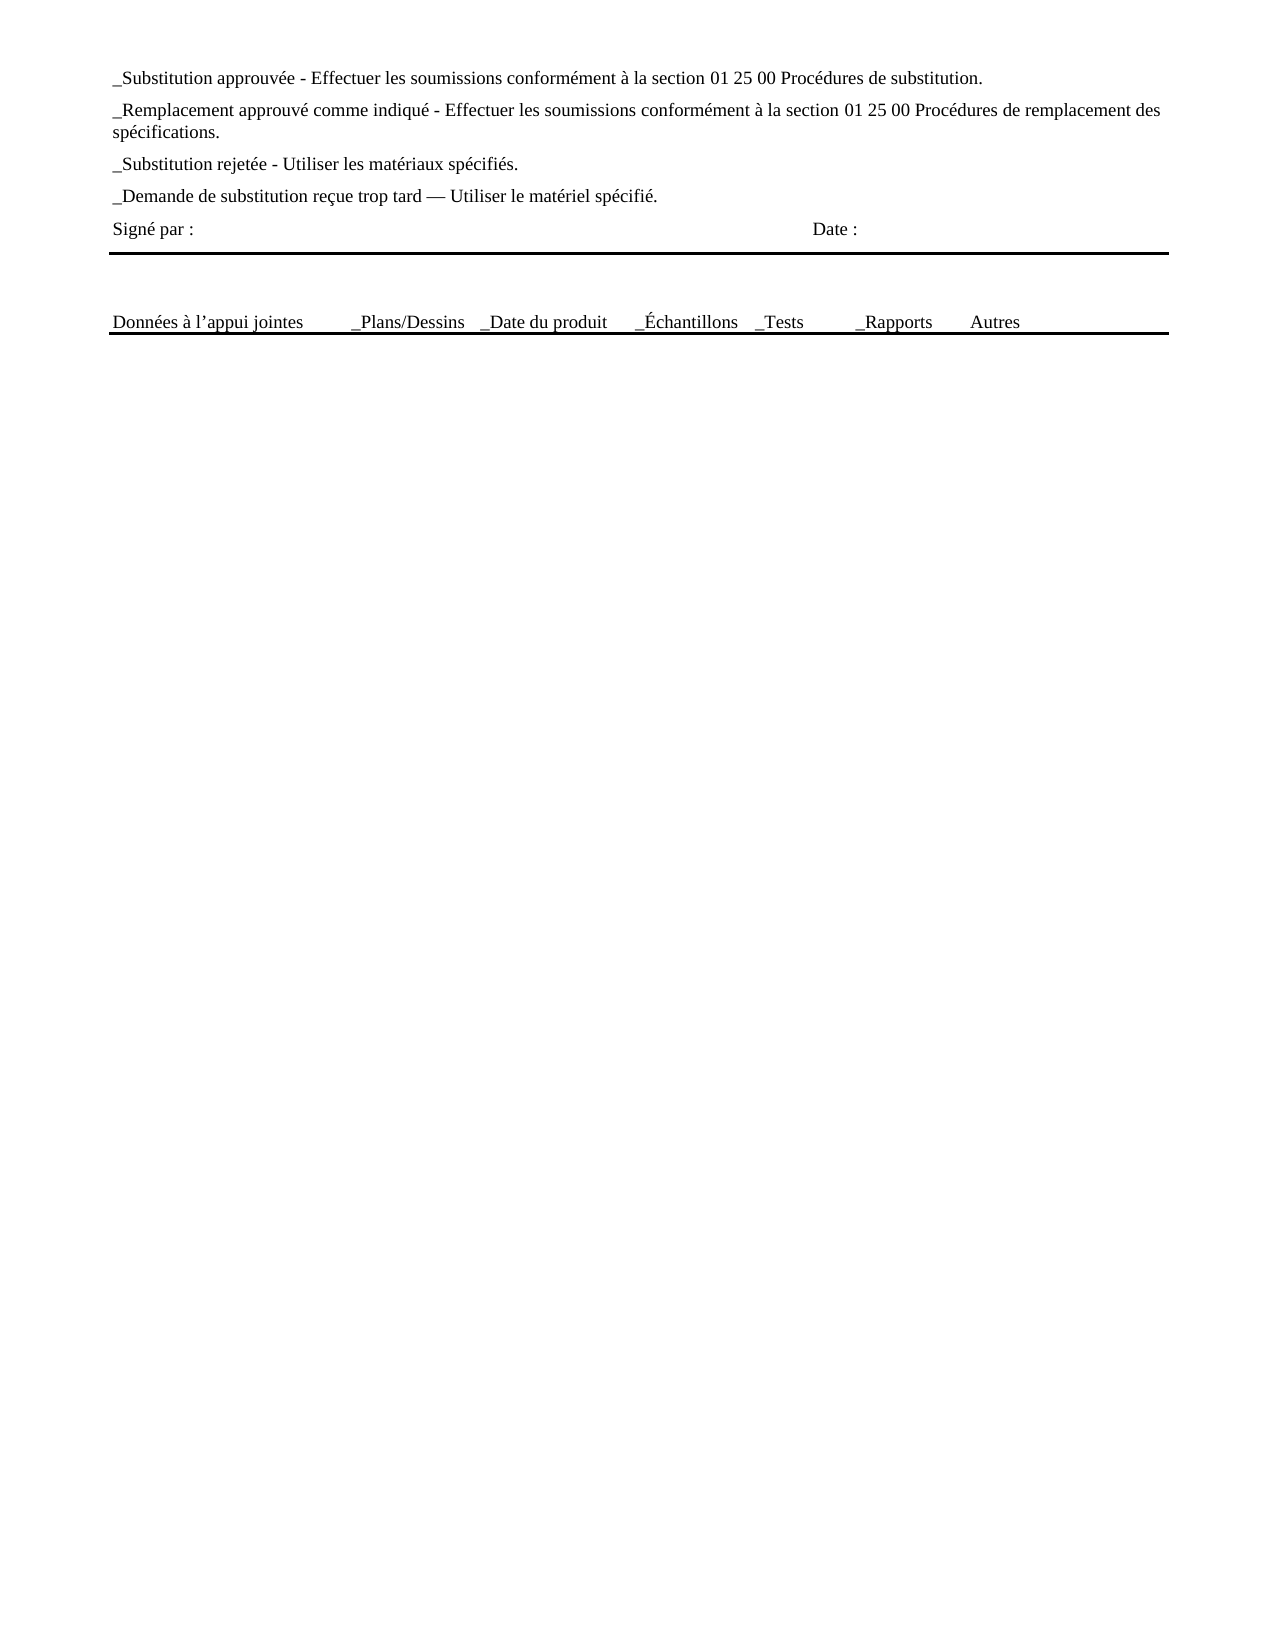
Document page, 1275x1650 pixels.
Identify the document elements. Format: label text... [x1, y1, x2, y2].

text _Remplacement approuvé comme indiqué - Effectuer les soumissions conformément à la section 01 25 00 Procédures de remplacement des spécifications. [112, 99, 1179, 142]
text Données à l’appui jointes _Plans/Dessins _Date du produit _Échantillons _Tests _Rapports Autres [112, 311, 1179, 333]
text _Demande de substitution reçue trop tard — Utiliser le matériel spécifié. [112, 185, 1179, 207]
text _Substitution rejetée - Utiliser les matériaux spécifiés. [112, 153, 1179, 174]
text _Substitution approuvée - Effectuer les soumissions conformément à la section 01 25 00 Procédures de substitution. [112, 67, 1179, 88]
text Signé par : Date : [112, 218, 1179, 239]
